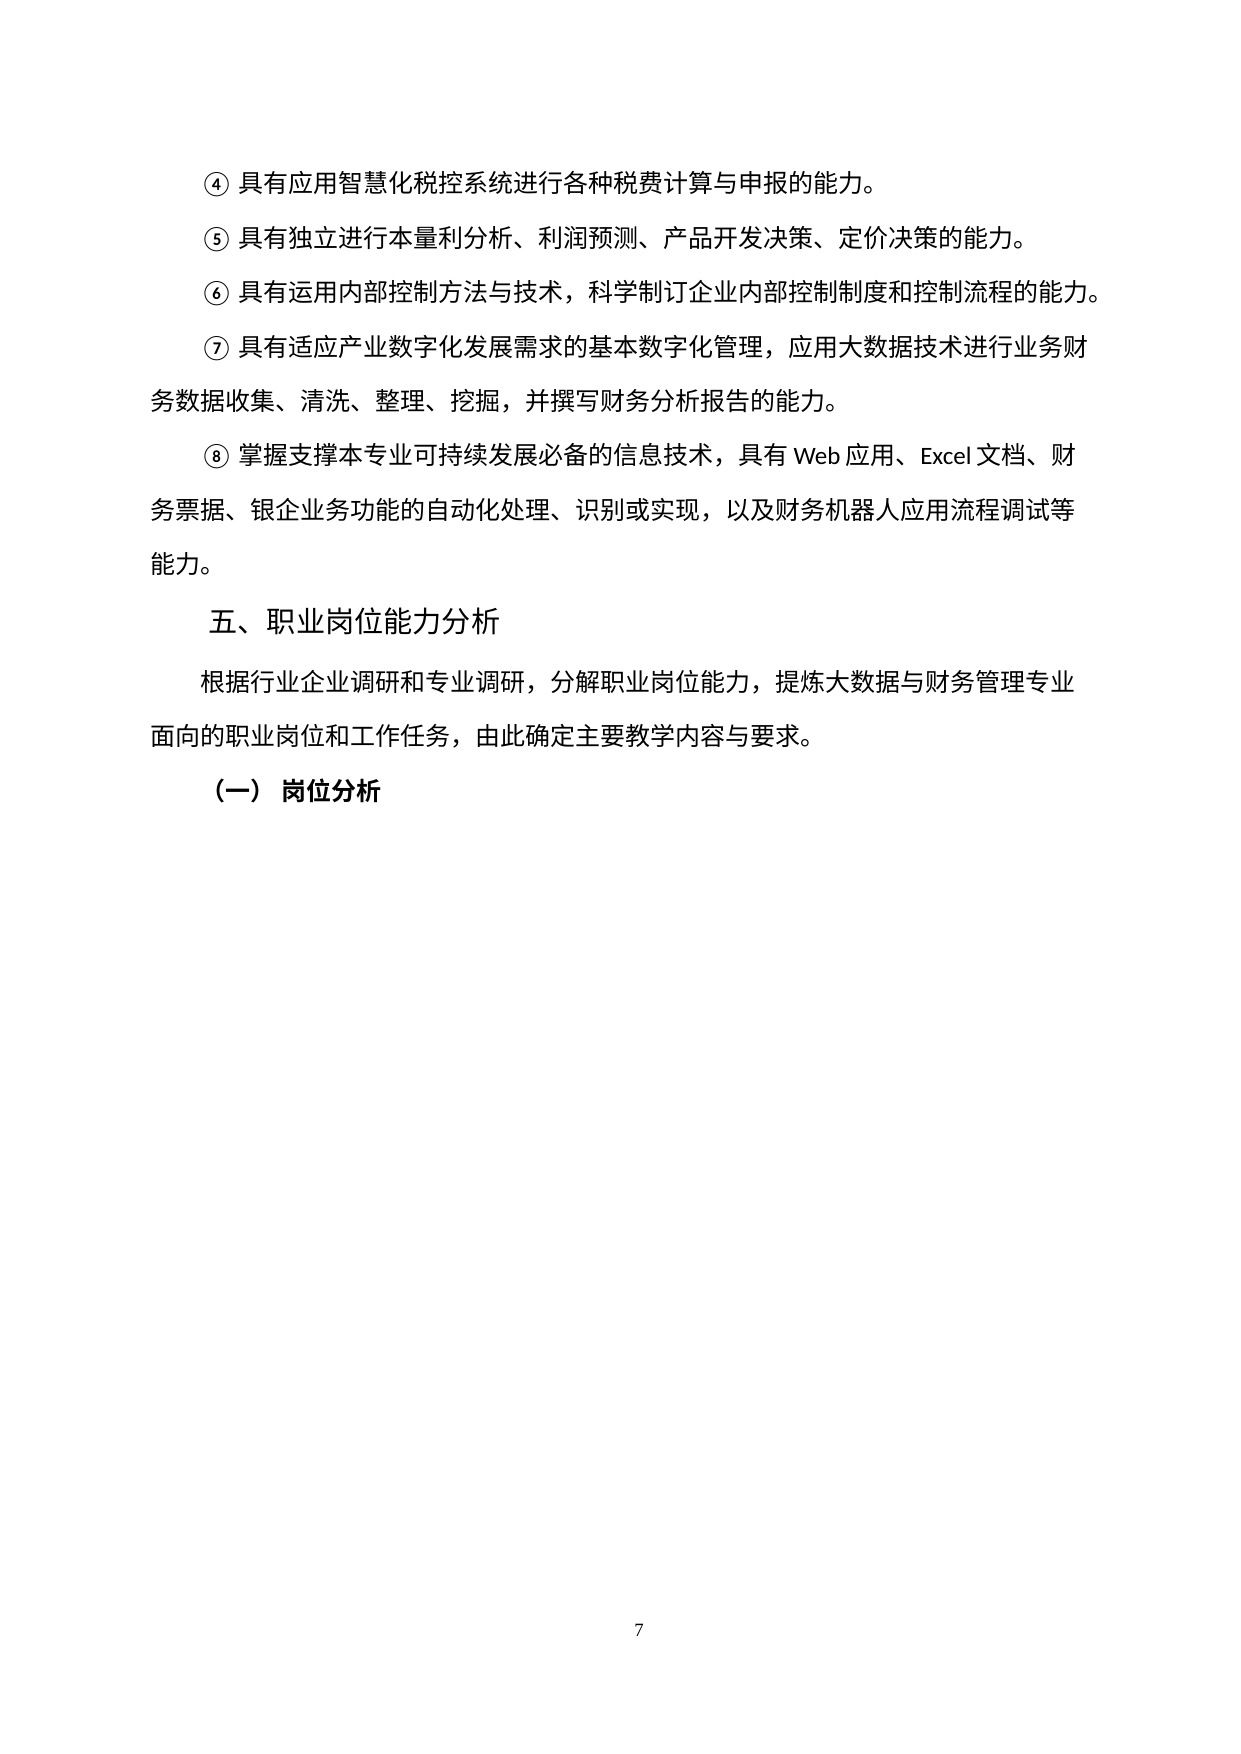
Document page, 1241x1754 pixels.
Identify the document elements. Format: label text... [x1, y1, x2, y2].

list 岗位分析 [150, 771, 1090, 807]
text ⑤具有独立进行本量利分析、利润预测、产品开发决策、定价决策的能力。 [150, 218, 1090, 254]
text 五、职业岗位能力分析 [150, 599, 1090, 641]
text ④具有应用智慧化税控系统进行各种税费计算与申报的能力。 [150, 164, 1090, 200]
text ⑦具有适应产业数字化发展需求的基本数字化管理，应用大数据技术进行业务财务数据收集、清洗、整理、挖掘，并撰写财务分析报告的能力。 [150, 327, 1090, 418]
text ⑥具有运用内部控制方法与技术，科学制订企业内部控制制度和控制流程的能力。 [150, 273, 1090, 309]
text ⑧掌握支撑本专业可持续发展必备的信息技术，具有Web应用、Excel文档、财务票据、银企业务功能的自动化处理、识别或实现，以及财务机器人应用流程调试等能力。 [150, 436, 1090, 581]
text 根据行业企业调研和专业调研，分解职业岗位能力，提炼大数据与财务管理专业面向的职业岗位和工作任务，由此确定主要教学内容与要求。 [150, 662, 1090, 753]
